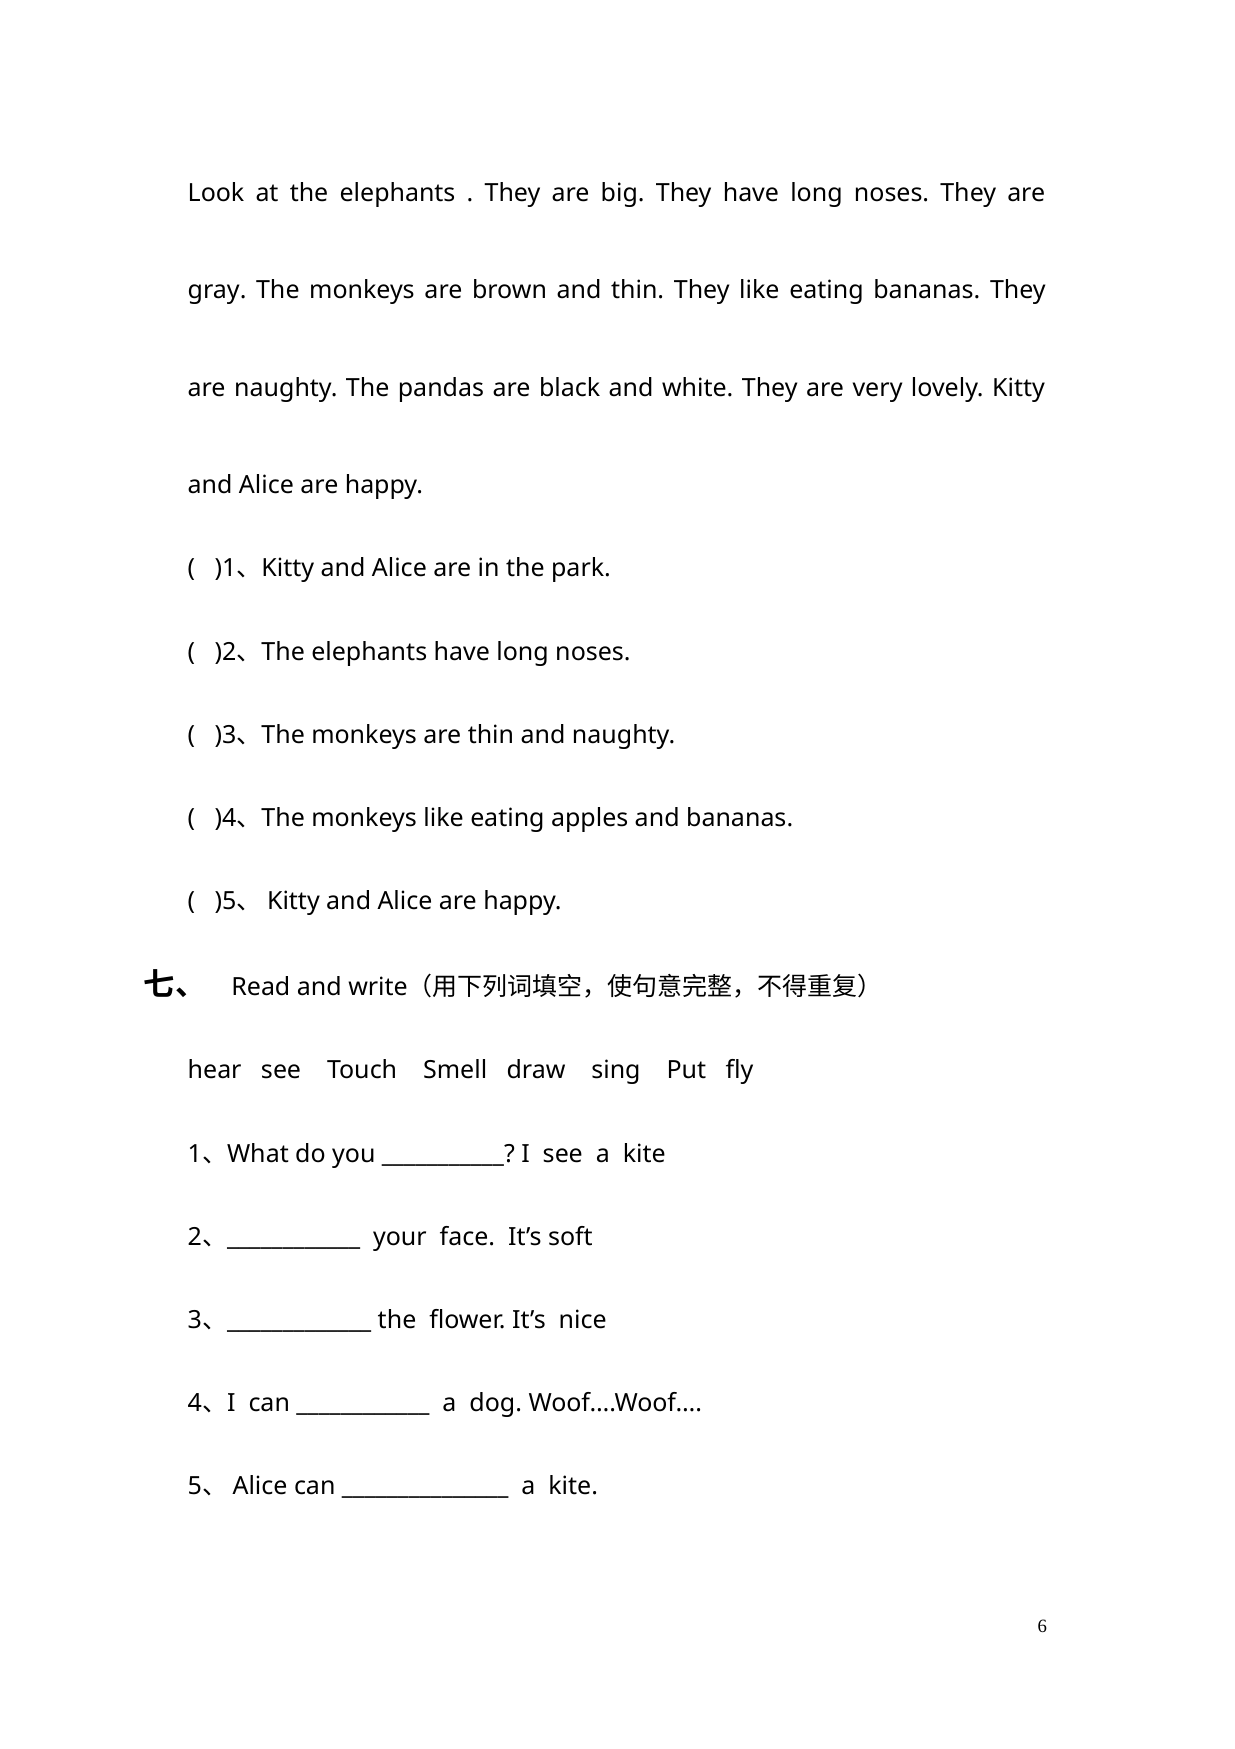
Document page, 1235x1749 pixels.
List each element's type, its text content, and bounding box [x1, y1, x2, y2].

text ( )2、The elephants have long noses. [187, 617, 1047, 682]
text ( )3、The monkeys are thin and naughty. [187, 700, 1047, 765]
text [187, 159, 1047, 517]
list 2、____________ your face. It’s soft [187, 1202, 1047, 1267]
list Read and write（用下列词填空，使句意完整，不得重复） [144, 949, 1047, 1014]
list 4、I can ____________ a dog. Woof….Woof…. [187, 1368, 1047, 1433]
text ( )4、The monkeys like eating apples and bananas. [187, 783, 1047, 848]
text ( )1、Kitty and Alice are in the park. [187, 533, 1047, 598]
list hear see Touch Smell draw sing Put fly [187, 1037, 1047, 1102]
list 3、_____________ the flower. It’s nice [187, 1285, 1047, 1350]
list 5、 Alice can _______________ a kite. [187, 1451, 1047, 1516]
text ( )5、 Kitty and Alice are happy. [187, 866, 1047, 931]
list 1、What do you ___________? I see a kite [187, 1119, 1047, 1184]
